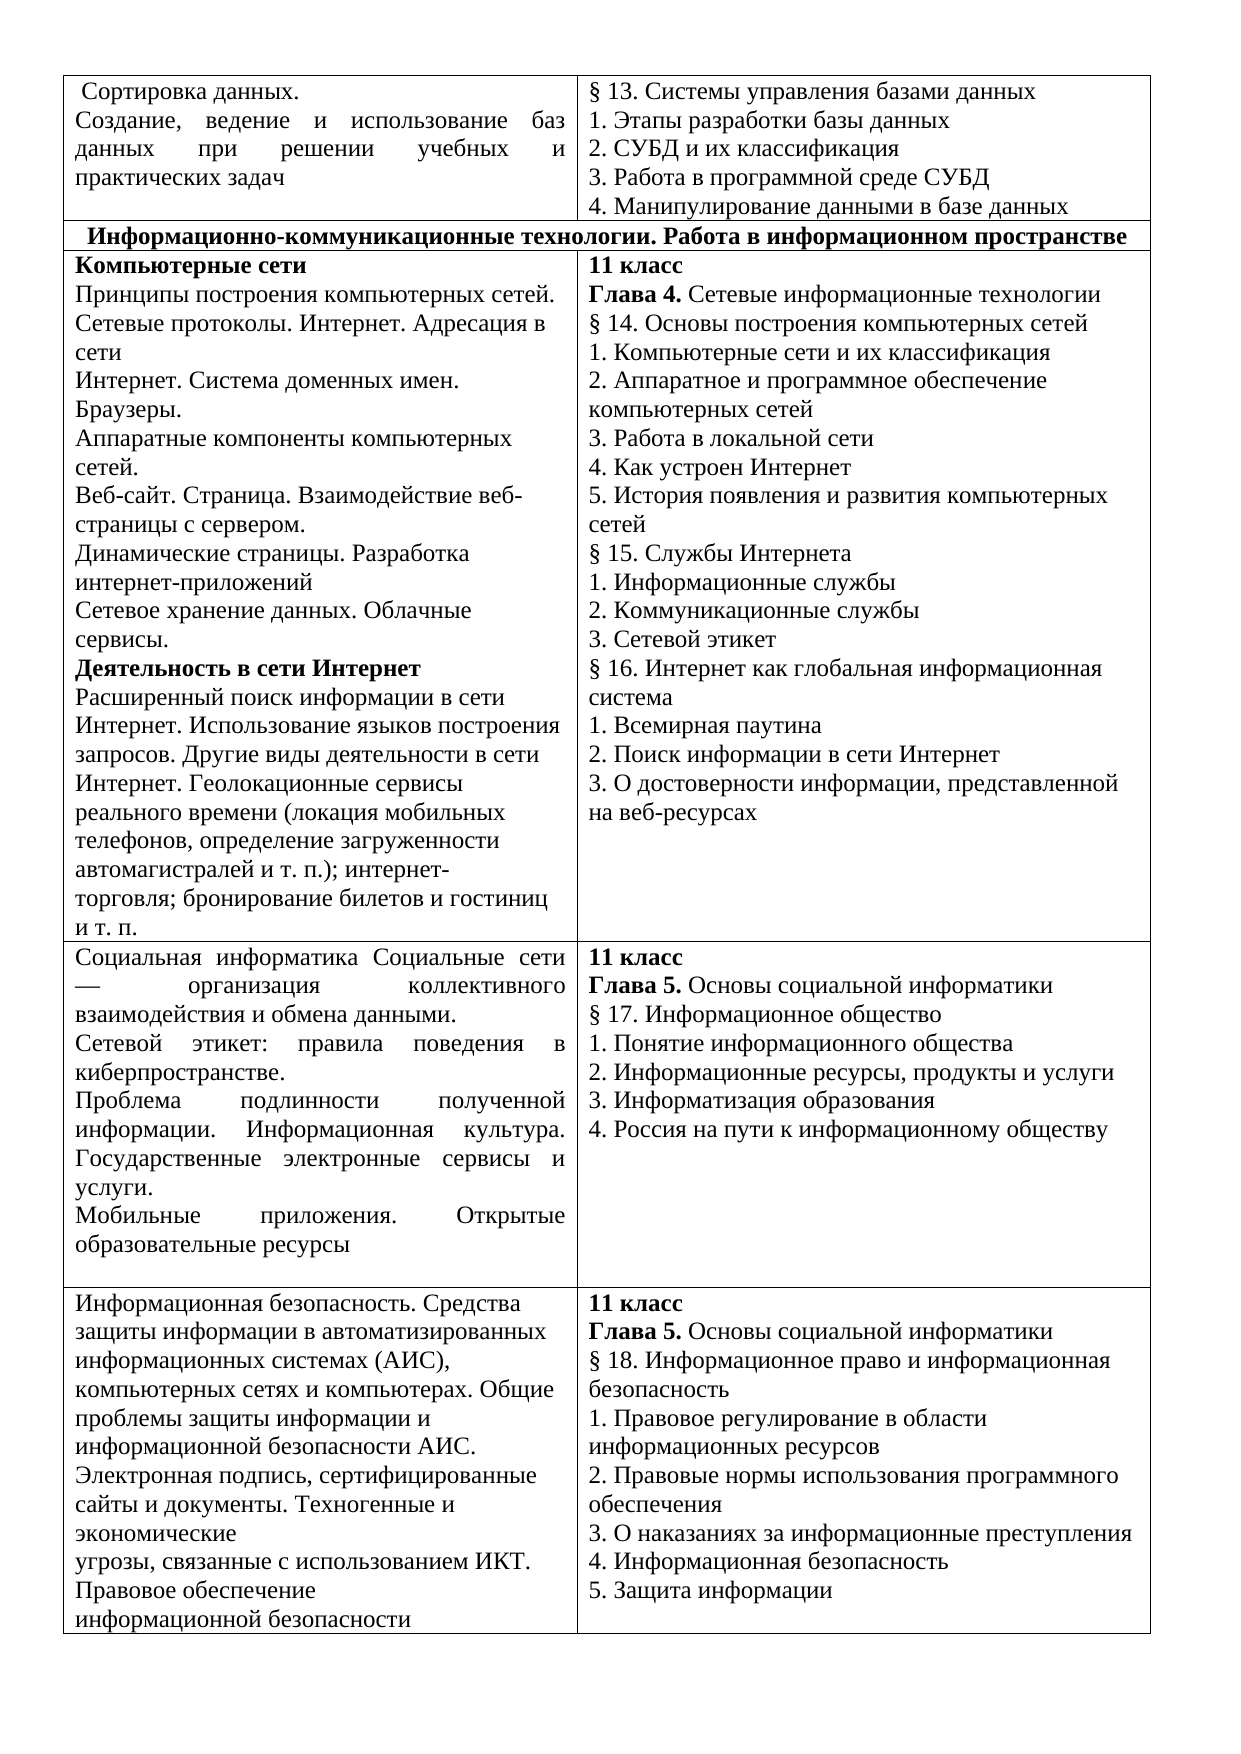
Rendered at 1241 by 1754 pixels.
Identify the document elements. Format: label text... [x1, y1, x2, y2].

table_cell 11 класс Глава 4. Сетевые информационные технологии § 14. Основы построения компьютерных сетей 1. Компьютерные сети и их классификация 2. Аппаратное и программное обеспечение компьютерных сетей 3. Работа в локальной сети 4. Как устроен Интернет 5. История появления и развития компьютерных сетей § 15. Службы Интернета 1. Информационные службы 2. Коммуникационные службы 3. Сетевой этикет § 16. Интернет как глобальная информационная система 1. Всемирная паутина 2. Поиск информации в сети Интернет 3. О достоверности информации, представленной на веб-ресурсах [578, 251, 1150, 941]
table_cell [64, 76, 577, 220]
table_cell Социальная информатика Социальные сети — организация коллективного взаимодействия и обмена данными. Сетевой этикет: правила поведения в киберпространстве. Проблема подлинности полученной информации. Информационная культура. Государственные электронные сервисы и услуги. Мобильные приложения. Открытые образовательные ресурсы [64, 942, 577, 1287]
table_cell 11 класс Глава 5. Основы социальной информатики § 17. Информационное общество 1. Понятие информационного общества 2. Информационные ресурсы, продукты и услуги 3. Информатизация образования 4. Россия на пути к информационному обществу [578, 942, 1150, 1287]
table_cell Компьютерные сети Принципы построения компьютерных сетей. Сетевые протоколы. Интернет. Адресация в сети Интернет. Система доменных имен. Браузеры. Аппаратные компоненты компьютерных сетей. Веб-сайт. Страница. Взаимодействие веб-страницы с сервером. Динамические страницы. Разработка интернет-приложений Сетевое хранение данных. Облачные сервисы. Деятельность в сети Интернет Расширенный поиск информации в сети Интернет. Использование языков построения запросов. Другие виды деятельности в сети Интернет. Геолокационные сервисы реального времени (локация мобильных телефонов, определение загруженности автомагистралей и т. п.); интернет- торговля; бронирование билетов и гостиниц и т. п. [64, 251, 577, 941]
table_cell Информационная безопасность. Средства защиты информации в автоматизированных информационных системах (АИС), компьютерных сетях и компьютерах. Общие проблемы защиты информации и информационной безопасности АИС. Электронная подпись, сертифицированные сайты и документы. Техногенные и экономические угрозы, связанные с использованием ИКТ. Правовое обеспечение информационной безопасности [64, 1288, 577, 1633]
table_cell 11 класс Глава 5. Основы социальной информатики § 18. Информационное право и информационная безопасность 1. Правовое регулирование в области информационных ресурсов 2. Правовые нормы использования программного обеспечения 3. О наказаниях за информационные преступления 4. Информационная безопасность 5. Защита информации [578, 1288, 1150, 1633]
table_cell Информационно-коммуникационные технологии. Работа в информационном пространстве [64, 221, 1150, 249]
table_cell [578, 76, 1150, 220]
